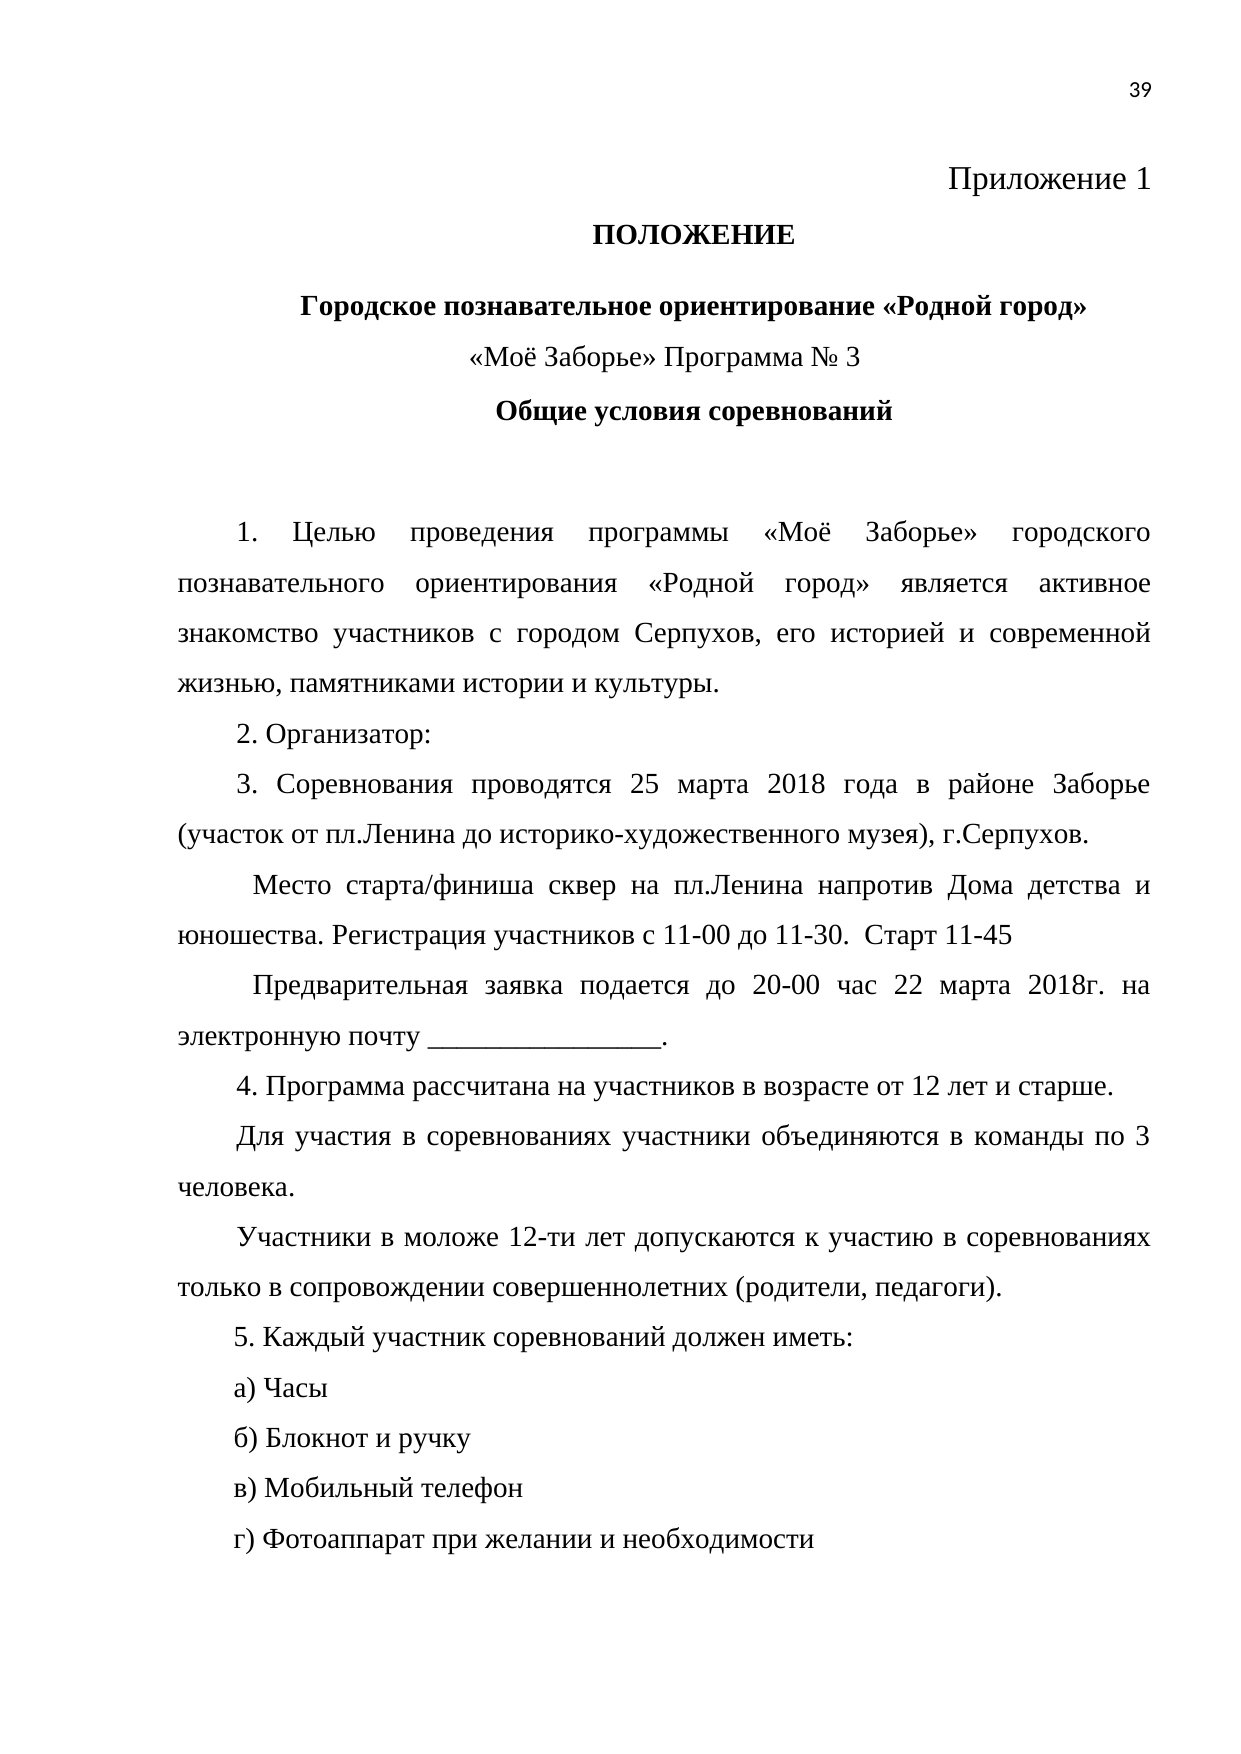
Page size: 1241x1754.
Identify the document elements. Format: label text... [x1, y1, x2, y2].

subtitle Городское познавательное ориентирование «Родной город» [177, 288, 1152, 322]
text г) Фотоаппарат при желании и необходимости [177, 1521, 1152, 1554]
text Приложение 1 [177, 158, 1152, 196]
text 5. Каждый участник соревнований должен иметь: [177, 1319, 1152, 1353]
text 4. Программа рассчитана на участников в возрасте от 12 лет и старше. [177, 1068, 1152, 1102]
subtitle ПОЛОЖЕНИЕ [177, 217, 1152, 251]
text в) Мобильный телефон [177, 1471, 1152, 1504]
text 1. Целью проведения программы «Моё Заборье» городского познавательного ориентирования «Родной город» является активное знакомство участников с городом Серпухов, его историей и современной жизнью, памятниками истории и культуры. [177, 514, 1152, 699]
text б) Блокнот и ручку [177, 1420, 1152, 1454]
text Участники в моложе 12-ти лет допускаются к участию в соревнованиях только в сопровождении совершеннолетних (родители, педагоги). [177, 1219, 1152, 1303]
text а) Часы [177, 1370, 1152, 1403]
text Место старта/финиша сквер на пл.Ленина напротив Дома детства и юношества. Регистрация участников с 11-00 до 11-30. Старт 11-45 [177, 867, 1152, 951]
text 3. Соревнования проводятся 25 марта 2018 года в районе Заборье (участок от пл.Ленина до историко-художественного музея), г.Серпухов. [177, 766, 1152, 850]
text Для участия в соревнованиях участники объединяются в команды по 3 человека. [177, 1118, 1152, 1202]
text «Моё Заборье» Программа № 3 [177, 339, 1152, 372]
subtitle Общие условия соревнований [177, 393, 1152, 427]
text 2. Организатор: [177, 716, 1152, 749]
text Предварительная заявка подается до 20-00 час 22 марта 2018г. на электронную почту ________________. [177, 967, 1152, 1051]
